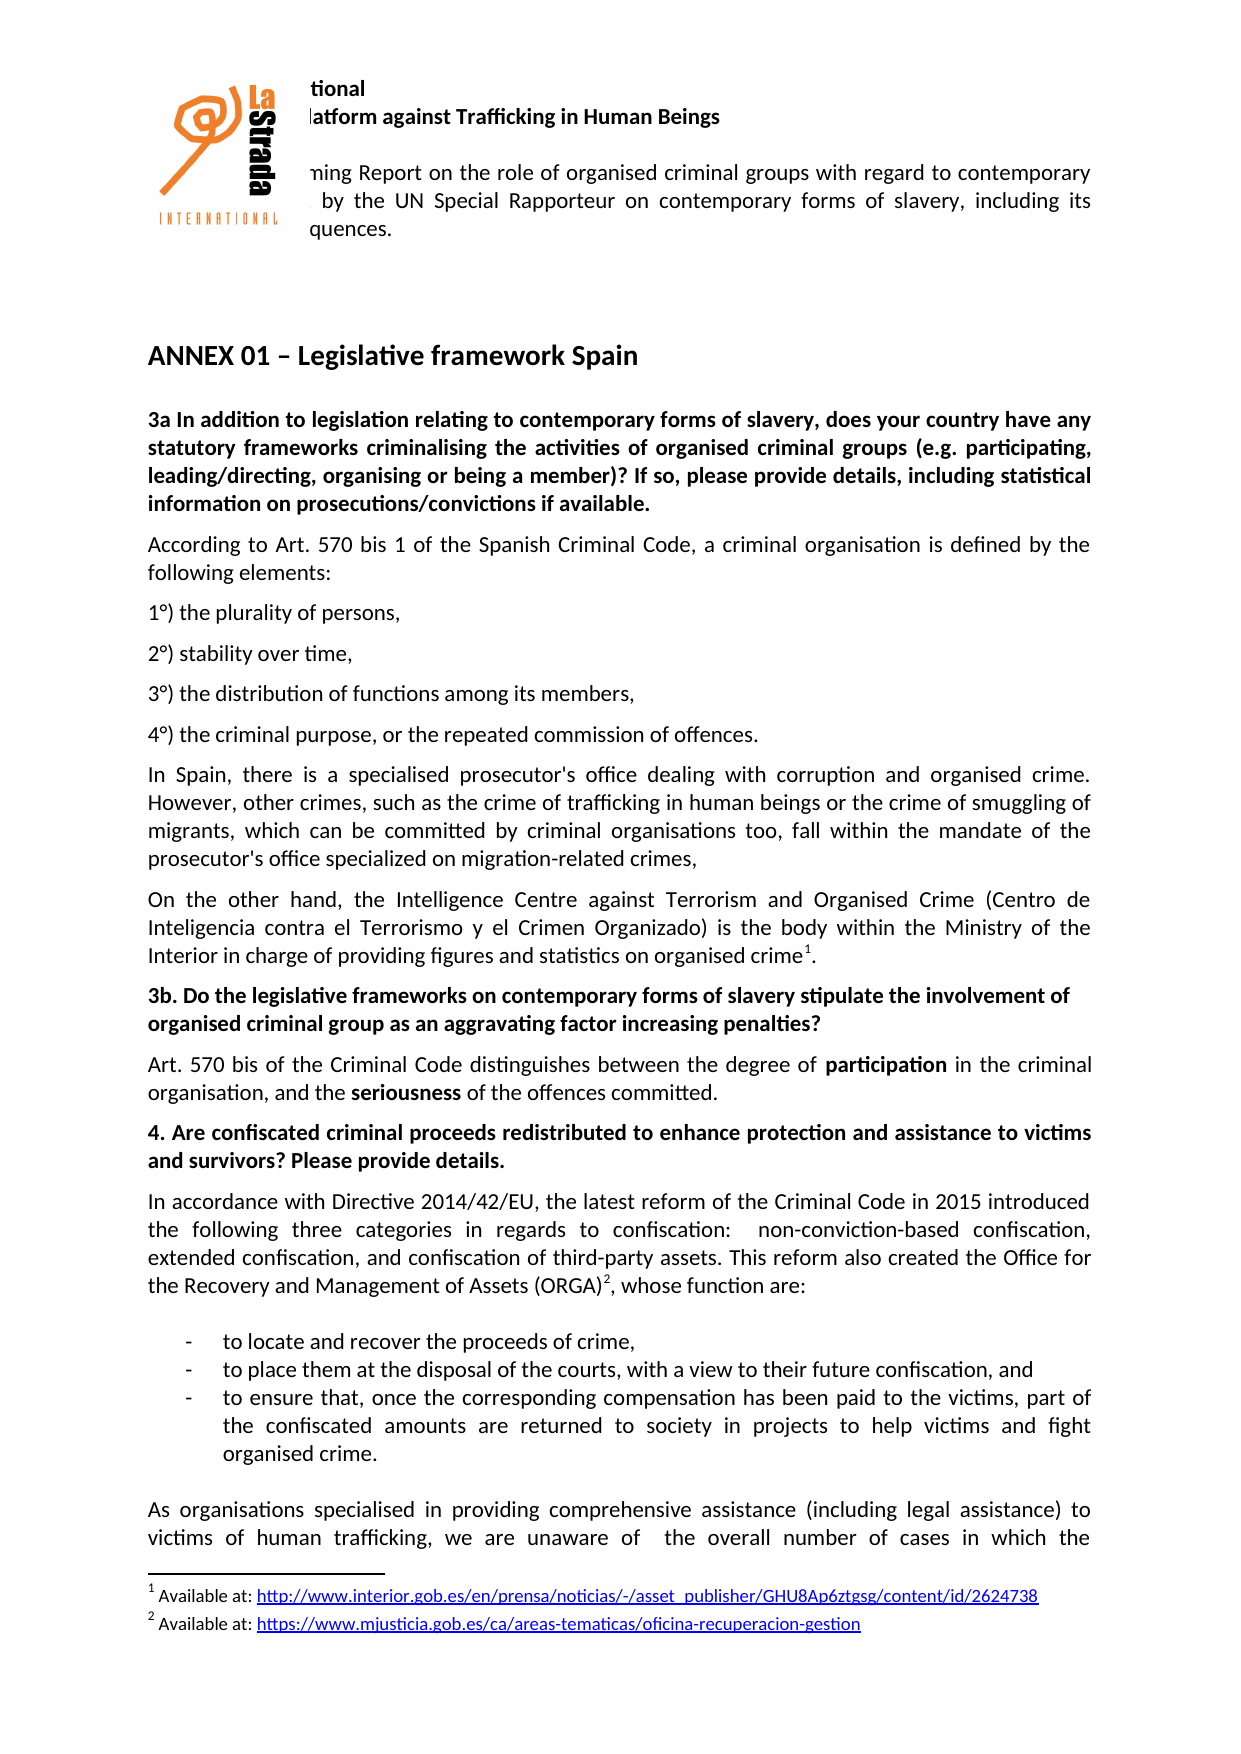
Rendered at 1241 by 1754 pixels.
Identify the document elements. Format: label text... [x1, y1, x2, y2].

text 4. Are confiscated criminal proceeds redistributed to enhance protection and assistance to victims and survivors? Please provide details. [148, 1118, 1093, 1174]
list to place them at the disposal of the courts, with a view to their future confiscation, and [185, 1355, 1093, 1383]
text In Spain, there is a specialised prosecutor's office dealing with corruption and organised crime. However, other crimes, such as the crime of trafficking in human beings or the crime of smuggling of migrants, which can be committed by criminal organisations too, fall within the mandate of the prosecutor's office specialized on migration-related crimes, [148, 760, 1093, 872]
text 3b. Do the legislative frameworks on contemporary forms of slavery stipulate the involvement of organised criminal group as an aggravating factor increasing penalties? [148, 981, 1093, 1037]
text Art. 570 bis of the Criminal Code distinguishes between the degree of participation in the criminal organisation, and the seriousness of the offences committed. [148, 1050, 1093, 1106]
text 1°) the plurality of persons, [148, 598, 1093, 626]
text 3°) the distribution of functions among its members, [148, 679, 1093, 707]
text According to Art. 570 bis 1 of the Spanish Criminal Code, a criminal organisation is defined by the following elements: [148, 530, 1093, 586]
text 4°) the criminal purpose, or the repeated commission of offences. [148, 720, 1093, 748]
list to ensure that, once the corresponding compensation has been paid to the victims, part of the confiscated amounts are returned to society in projects to help victims and fight organised crime. [185, 1383, 1093, 1467]
text 3a In addition to legislation relating to contemporary forms of slavery, does your country have any statutory frameworks criminalising the activities of organised criminal groups (e.g. participating, leading/directing, organising or being a member)? If so, please provide details, including statistical information on prosecutions/convictions if available. [148, 405, 1093, 517]
text ANNEX 01 – Legislative framework Spain [148, 337, 1093, 373]
text In accordance with Directive 2014/42/EU, the latest reform of the Criminal Code in 2015 introduced the following three categories in regards to confiscation: non-conviction-based confiscation, extended confiscation, and confiscation of third-party assets. This reform also created the Office for the Recovery and Management of Assets (ORGA), whose function are: [148, 1187, 1093, 1299]
text On the other hand, the Intelligence Centre against Terrorism and Organised Crime (Centro de Inteligencia contra el Terrorismo y el Crimen Organizado) is the body within the Ministry of the Interior in charge of providing figures and statistics on organised crime. [148, 885, 1093, 969]
list to locate and recover the proceeds of crime, [185, 1327, 1093, 1355]
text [148, 1495, 1093, 1551]
text 2°) stability over time, [148, 639, 1093, 667]
